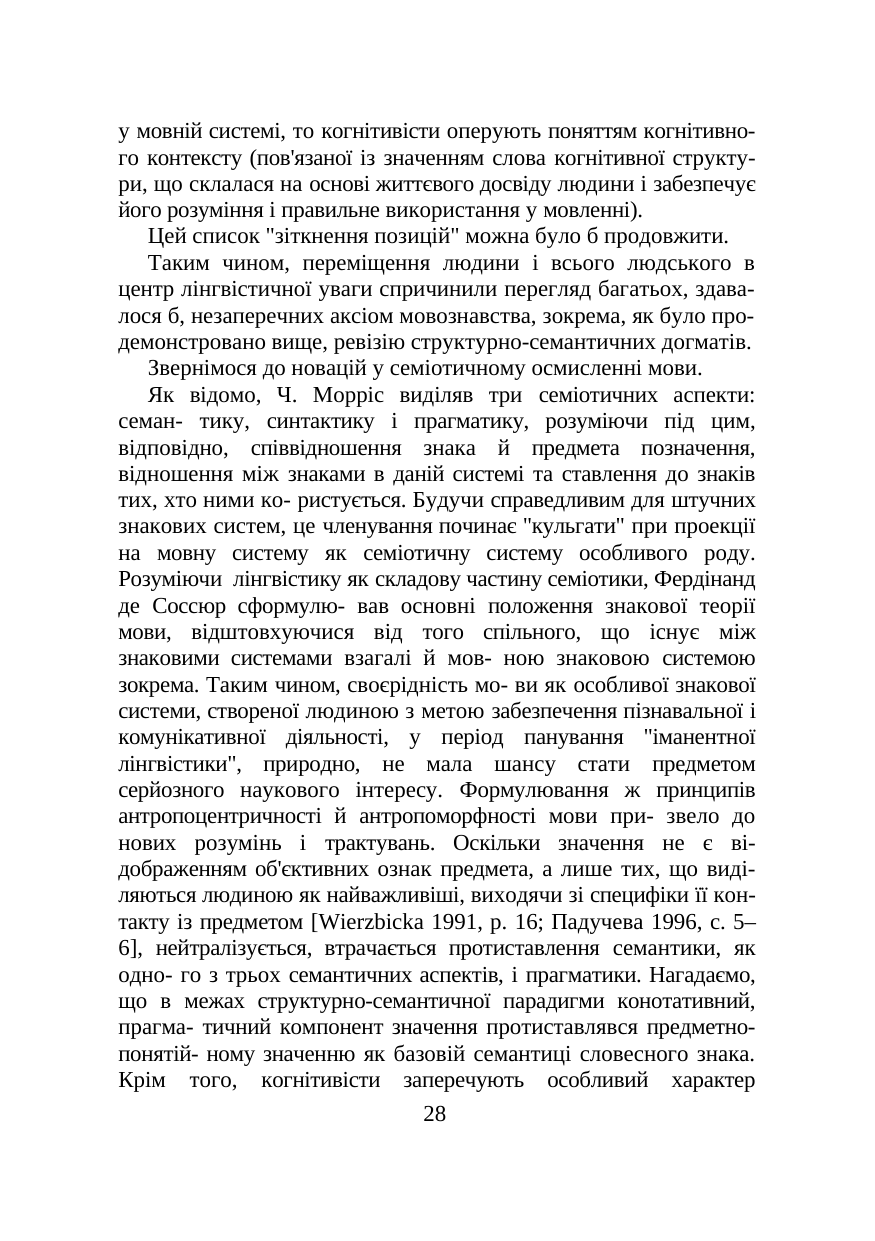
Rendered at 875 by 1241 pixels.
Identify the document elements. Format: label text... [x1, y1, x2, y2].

text Таким чином, переміщення людини і всього людського в центр лінгвістичної уваги спричинили перегляд багатьох, здава- лося б, незаперечних аксіом мовознавства, зокрема, як було про- демонстровано вище, ревізію структурно-семантичних догматів. [118, 249, 756, 354]
text Цей список "зіткнення позицій" можна було б продовжити. [148, 223, 770, 249]
text у мовній системі, то когнітивісти оперують поняттям когнітивно- го контексту (пов'язаної із значенням слова когнітивної структу- ри, що склалася на основі життєвого досвіду людини і забезпечує його розуміння і правильне використання у мовленні). [118, 117, 756, 223]
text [118, 381, 756, 1092]
text Звернімося до новацій у семіотичному осмисленні мови. [148, 354, 770, 381]
